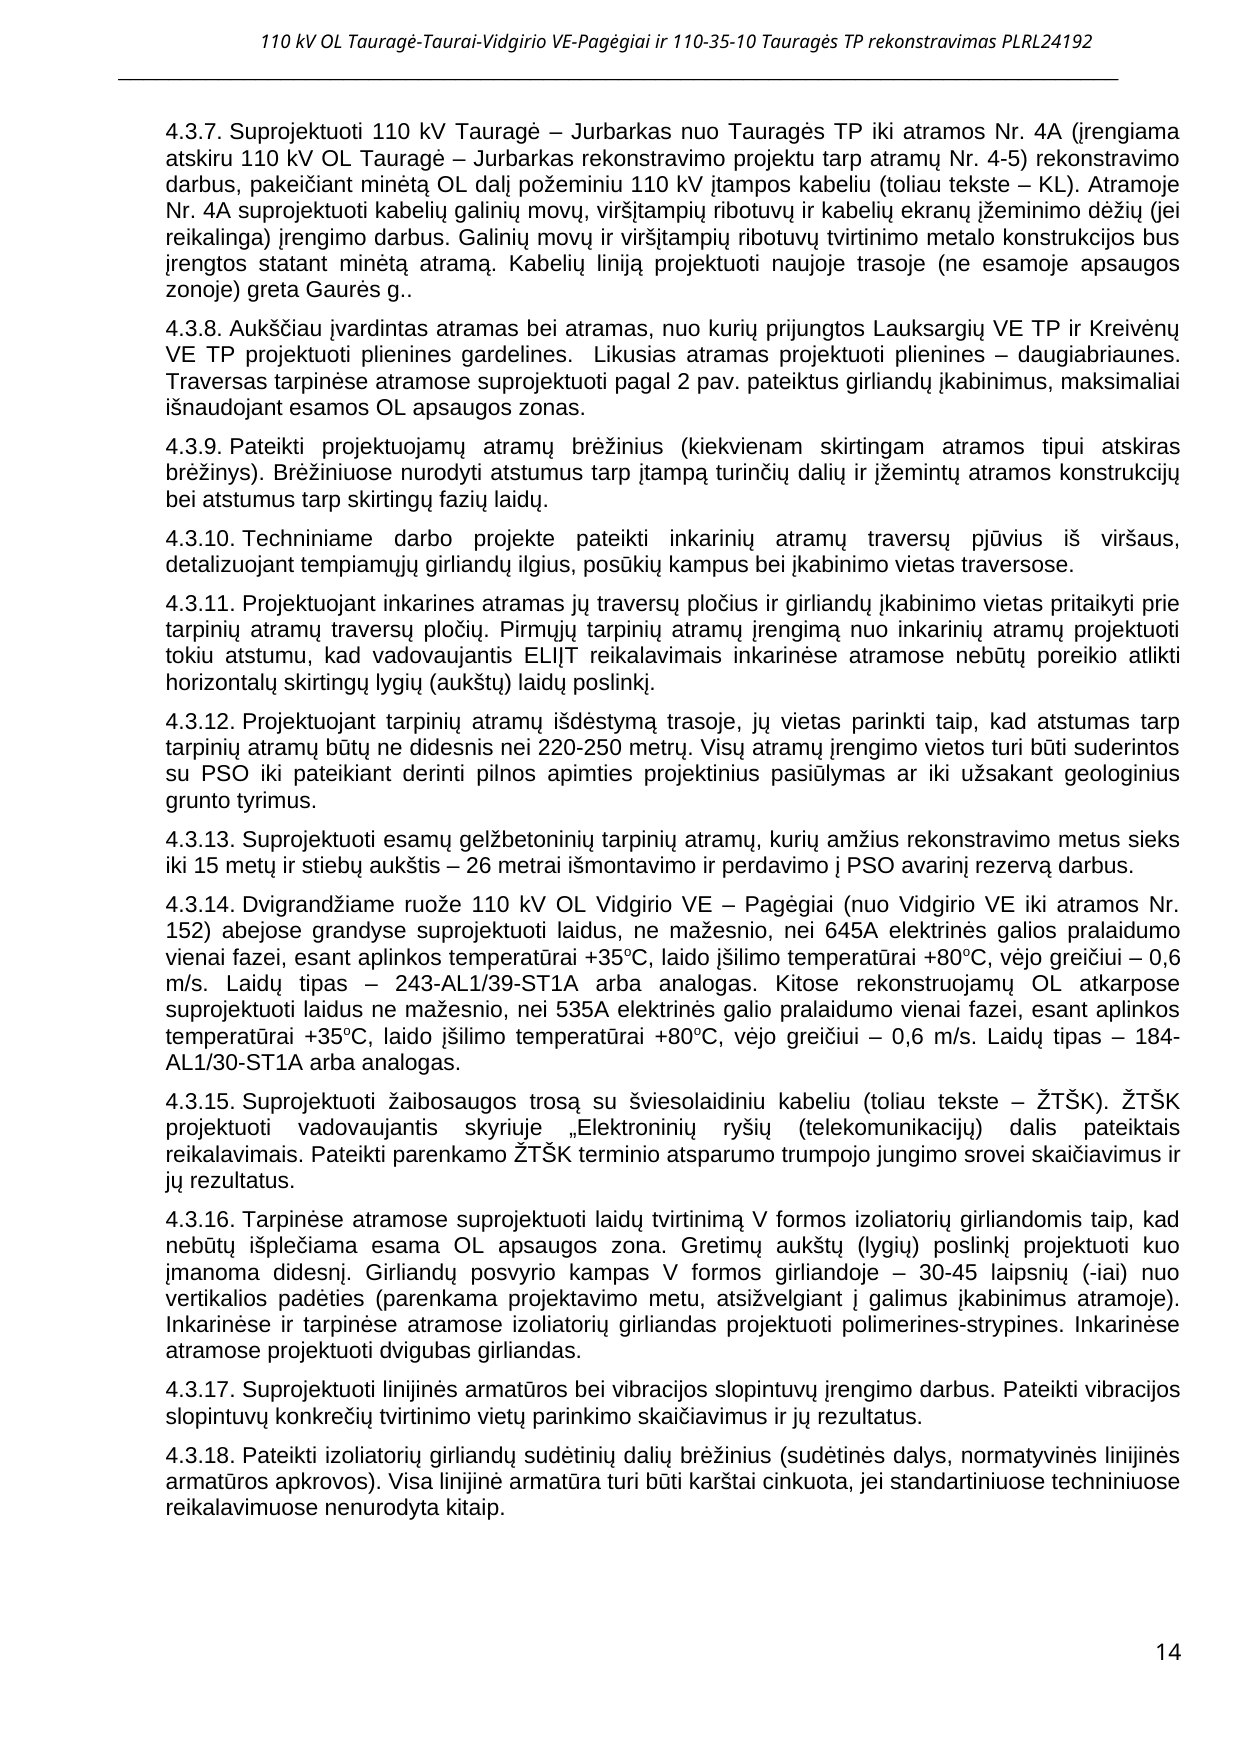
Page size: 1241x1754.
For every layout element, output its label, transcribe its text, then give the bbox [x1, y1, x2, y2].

text Pateikti projektuojamų atramų brėžinius (kiekvienam skirtingam atramos tipui atskiras brėžinys). Brėžiniuose nurodyti atstumus tarp įtampą turinčių dalių ir įžemintų atramos konstrukcijų bei atstumus tarp skirtingų fazių laidų. [165, 433, 1181, 512]
text Suprojektuoti 110 kV Tauragė – Jurbarkas nuo Tauragės TP iki atramos Nr. 4A (įrengiama atskiru 110 kV OL Tauragė – Jurbarkas rekonstravimo projektu tarp atramų Nr. 4-5) rekonstravimo darbus, pakeičiant minėtą OL dalį požeminiu 110 kV įtampos kabeliu (toliau tekste – KL). Atramoje Nr. 4A suprojektuoti kabelių galinių movų, viršįtampių ribotuvų ir kabelių ekranų įžeminimo dėžių (jei reikalinga) įrengimo darbus. Galinių movų ir viršįtampių ribotuvų tvirtinimo metalo konstrukcijos bus įrengtos statant minėtą atramą. Kabelių liniją projektuoti naujoje trasoje (ne esamoje apsaugos zonoje) greta Gaurės g.. [165, 118, 1181, 303]
text Techniniame darbo projekte pateikti inkarinių atramų traversų pjūvius iš viršaus, detalizuojant tempiamųjų girliandų ilgius, posūkių kampus bei įkabinimo vietas traversose. [165, 524, 1181, 577]
text Aukščiau įvardintas atramas bei atramas, nuo kurių prijungtos Lauksargių VE TP ir Kreivėnų VE TP projektuoti plienines gardelines. Likusias atramas projektuoti plienines – daugiabriaunes. Traversas tarpinėse atramose suprojektuoti pagal 2 pav. pateiktus girliandų įkabinimus, maksimaliai išnaudojant esamos OL apsaugos zonas. [165, 315, 1181, 421]
text Dvigrandžiame ruože 110 kV OL Vidgirio VE – Pagėgiai (nuo Vidgirio VE iki atramos Nr. 152) abejose grandyse suprojektuoti laidus, ne mažesnio, nei 645A elektrinės galios pralaidumo vienai fazei, esant aplinkos temperatūrai +35oC, laido įšilimo temperatūrai +80oC, vėjo greičiui – 0,6 m/s. Laidų tipas – 243-AL1/39-ST1A arba analogas. Kitose rekonstruojamų OL atkarpose suprojektuoti laidus ne mažesnio, nei 535A elektrinės galio pralaidumo vienai fazei, esant aplinkos temperatūrai +35oC, laido įšilimo temperatūrai +80oC, vėjo greičiui – 0,6 m/s. Laidų tipas – 184-AL1/30-ST1A arba analogas. [165, 891, 1181, 1075]
text Projektuojant inkarines atramas jų traversų pločius ir girliandų įkabinimo vietas pritaikyti prie tarpinių atramų traversų pločių. Pirmųjų tarpinių atramų įrengimą nuo inkarinių atramų projektuoti tokiu atstumu, kad vadovaujantis ELIĮT reikalavimais inkarinėse atramose nebūtų poreikio atlikti horizontalų skirtingų lygių (aukštų) laidų poslinkį. [165, 590, 1181, 695]
text Tarpinėse atramose suprojektuoti laidų tvirtinimą V formos izoliatorių girliandomis taip, kad nebūtų išplečiama esama OL apsaugos zona. Gretimų aukštų (lygių) poslinkį projektuoti kuo įmanoma didesnį. Girliandų posvyrio kampas V formos girliandoje – 30-45 laipsnių (-iai) nuo vertikalios padėties (parenkama projektavimo metu, atsižvelgiant į galimus įkabinimus atramoje). Inkarinėse ir tarpinėse atramose izoliatorių girliandas projektuoti polimerines-strypines. Inkarinėse atramose projektuoti dvigubas girliandas. [165, 1206, 1181, 1364]
text Suprojektuoti žaibosaugos trosą su šviesolaidiniu kabeliu (toliau tekste – ŽTŠK). ŽTŠK projektuoti vadovaujantis skyriuje „Elektroninių ryšių (telekomunikacijų) dalis pateiktais reikalavimais. Pateikti parenkamo ŽTŠK terminio atsparumo trumpojo jungimo srovei skaičiavimus ir jų rezultatus. [165, 1088, 1181, 1193]
text Pateikti izoliatorių girliandų sudėtinių dalių brėžinius (sudėtinės dalys, normatyvinės linijinės armatūros apkrovos). Visa linijinė armatūra turi būti karštai cinkuota, jei standartiniuose techniniuose reikalavimuose nenurodyta kitaip. [165, 1442, 1181, 1521]
text Suprojektuoti esamų gelžbetoninių tarpinių atramų, kurių amžius rekonstravimo metus sieks iki 15 metų ir stiebų aukštis – 26 metrai išmontavimo ir perdavimo į PSO avarinį rezervą darbus. [165, 826, 1181, 878]
text Projektuojant tarpinių atramų išdėstymą trasoje, jų vietas parinkti taip, kad atstumas tarp tarpinių atramų būtų ne didesnis nei 220-250 metrų. Visų atramų įrengimo vietos turi būti suderintos su PSO iki pateikiant derinti pilnos apimties projektinius pasiūlymas ar iki užsakant geologinius grunto tyrimus. [165, 708, 1181, 813]
text Suprojektuoti linijinės armatūros bei vibracijos slopintuvų įrengimo darbus. Pateikti vibracijos slopintuvų konkrečių tvirtinimo vietų parinkimo skaičiavimus ir jų rezultatus. [165, 1376, 1181, 1429]
